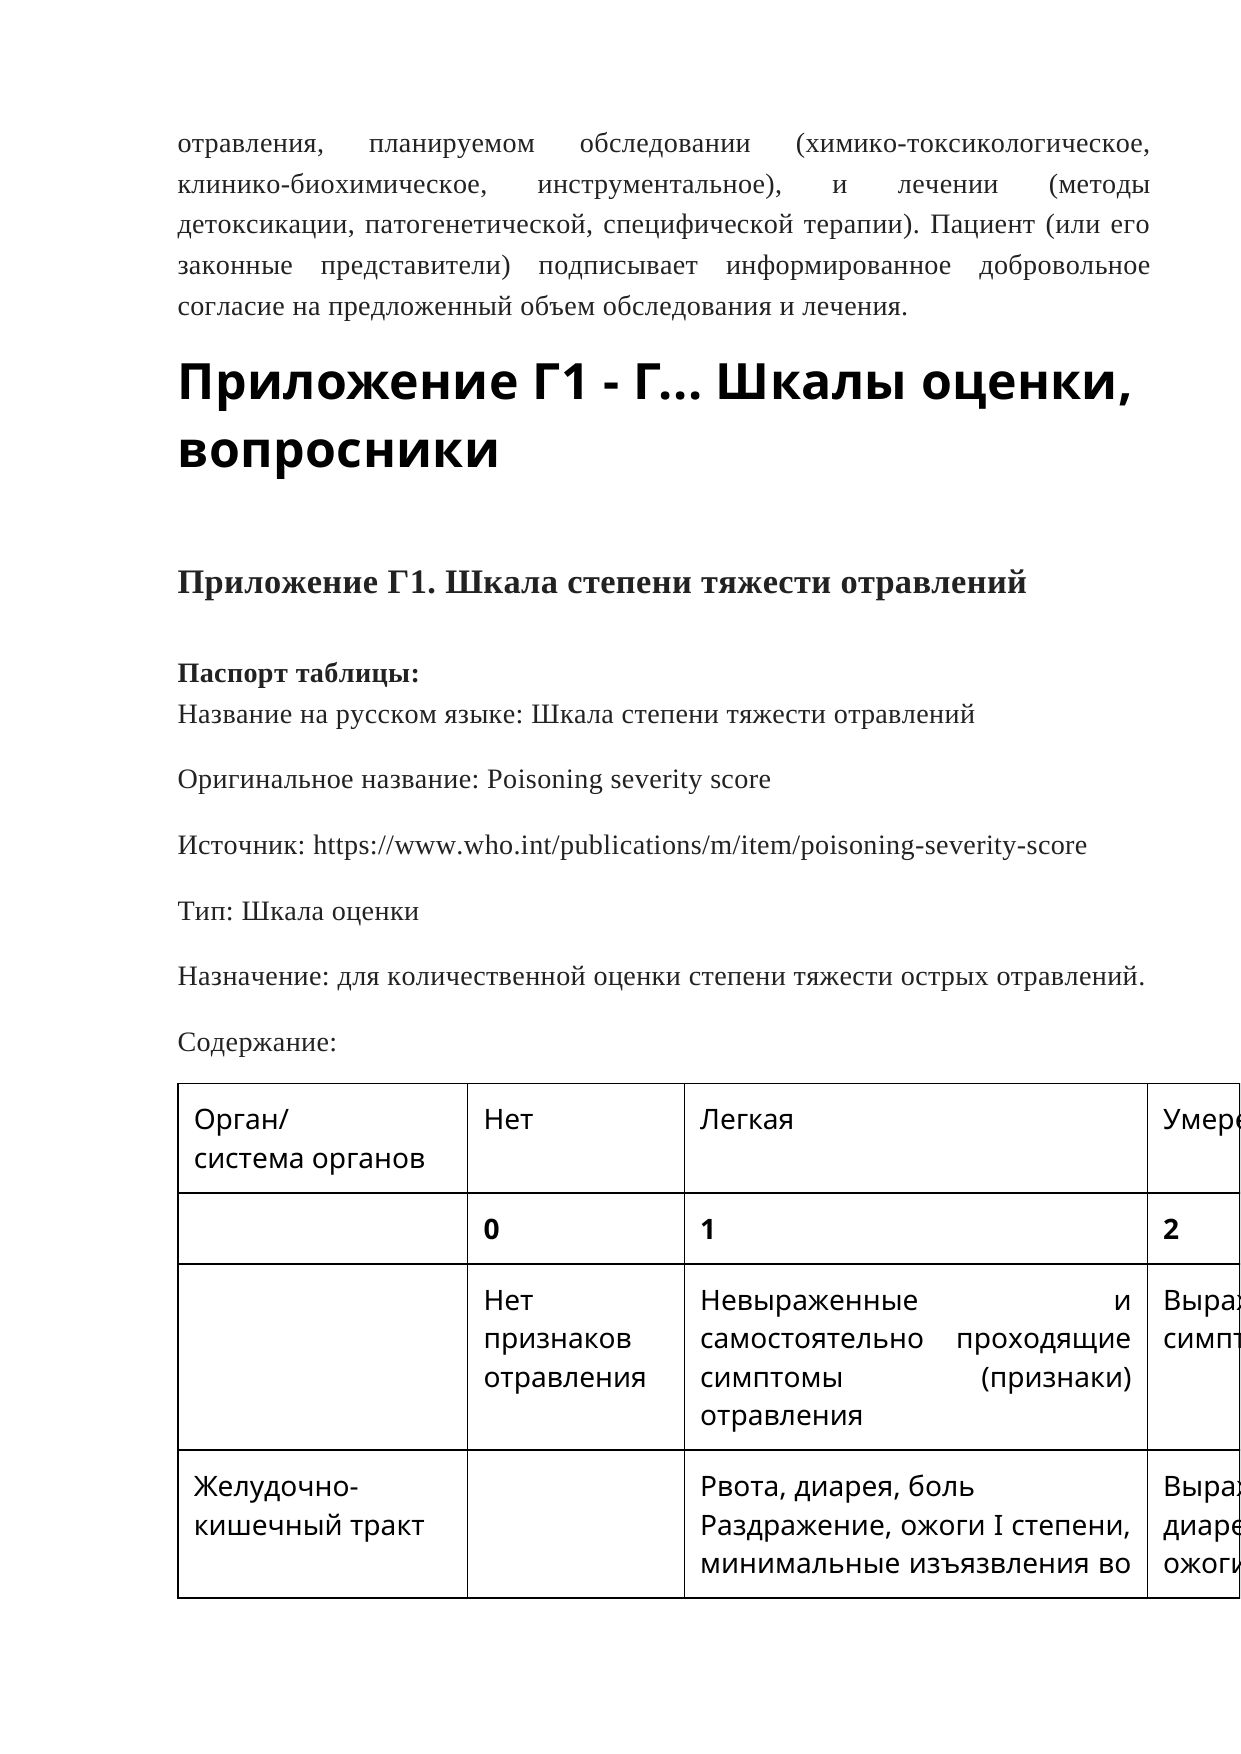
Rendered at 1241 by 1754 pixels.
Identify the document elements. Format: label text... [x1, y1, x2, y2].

text Источник: https://www.who.int/publications/m/item/poisoning-severity-score [177, 820, 1152, 861]
text Приложение Г1 - Г... Шкалы оценки, вопросники [177, 346, 1152, 482]
table_cell [468, 1451, 684, 1597]
table_header Умеренная (средняя) [1148, 1084, 1239, 1192]
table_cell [685, 1451, 1147, 1597]
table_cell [1148, 1451, 1239, 1597]
text Оригинальное название: Poisoning severity score [177, 754, 1152, 795]
table_cell Выраженные и длительные симптомы (признаки) отравления [1148, 1265, 1239, 1449]
text Название на русском языке: Шкала степени тяжести отравлений [177, 689, 1152, 729]
table_header Легкая [685, 1084, 1147, 1192]
text Содержание: [177, 1017, 1152, 1057]
table_cell 2 [1148, 1194, 1239, 1263]
table_cell Нет признаков отравления [468, 1265, 684, 1449]
table_cell 1 [685, 1194, 1147, 1263]
table_cell [179, 1194, 467, 1263]
text Назначение: для количественной оценки степени тяжести острых отравлений. [177, 951, 1152, 992]
text Тип: Шкала оценки [177, 886, 1152, 926]
table_header Нет [468, 1084, 684, 1192]
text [177, 118, 1152, 321]
table_header Орган/ система органов [179, 1084, 467, 1192]
table_cell 0 [468, 1194, 684, 1263]
table_cell [179, 1265, 467, 1449]
table_cell Невыраженные и самостоятельно проходящие симптомы (признаки) отравления [685, 1265, 1147, 1449]
text Паспорт таблицы: [177, 648, 1152, 689]
text Приложение Г1. Шкала степени тяжести отравлений [177, 561, 1152, 601]
table_cell Желудочно-кишечный тракт [179, 1451, 467, 1597]
